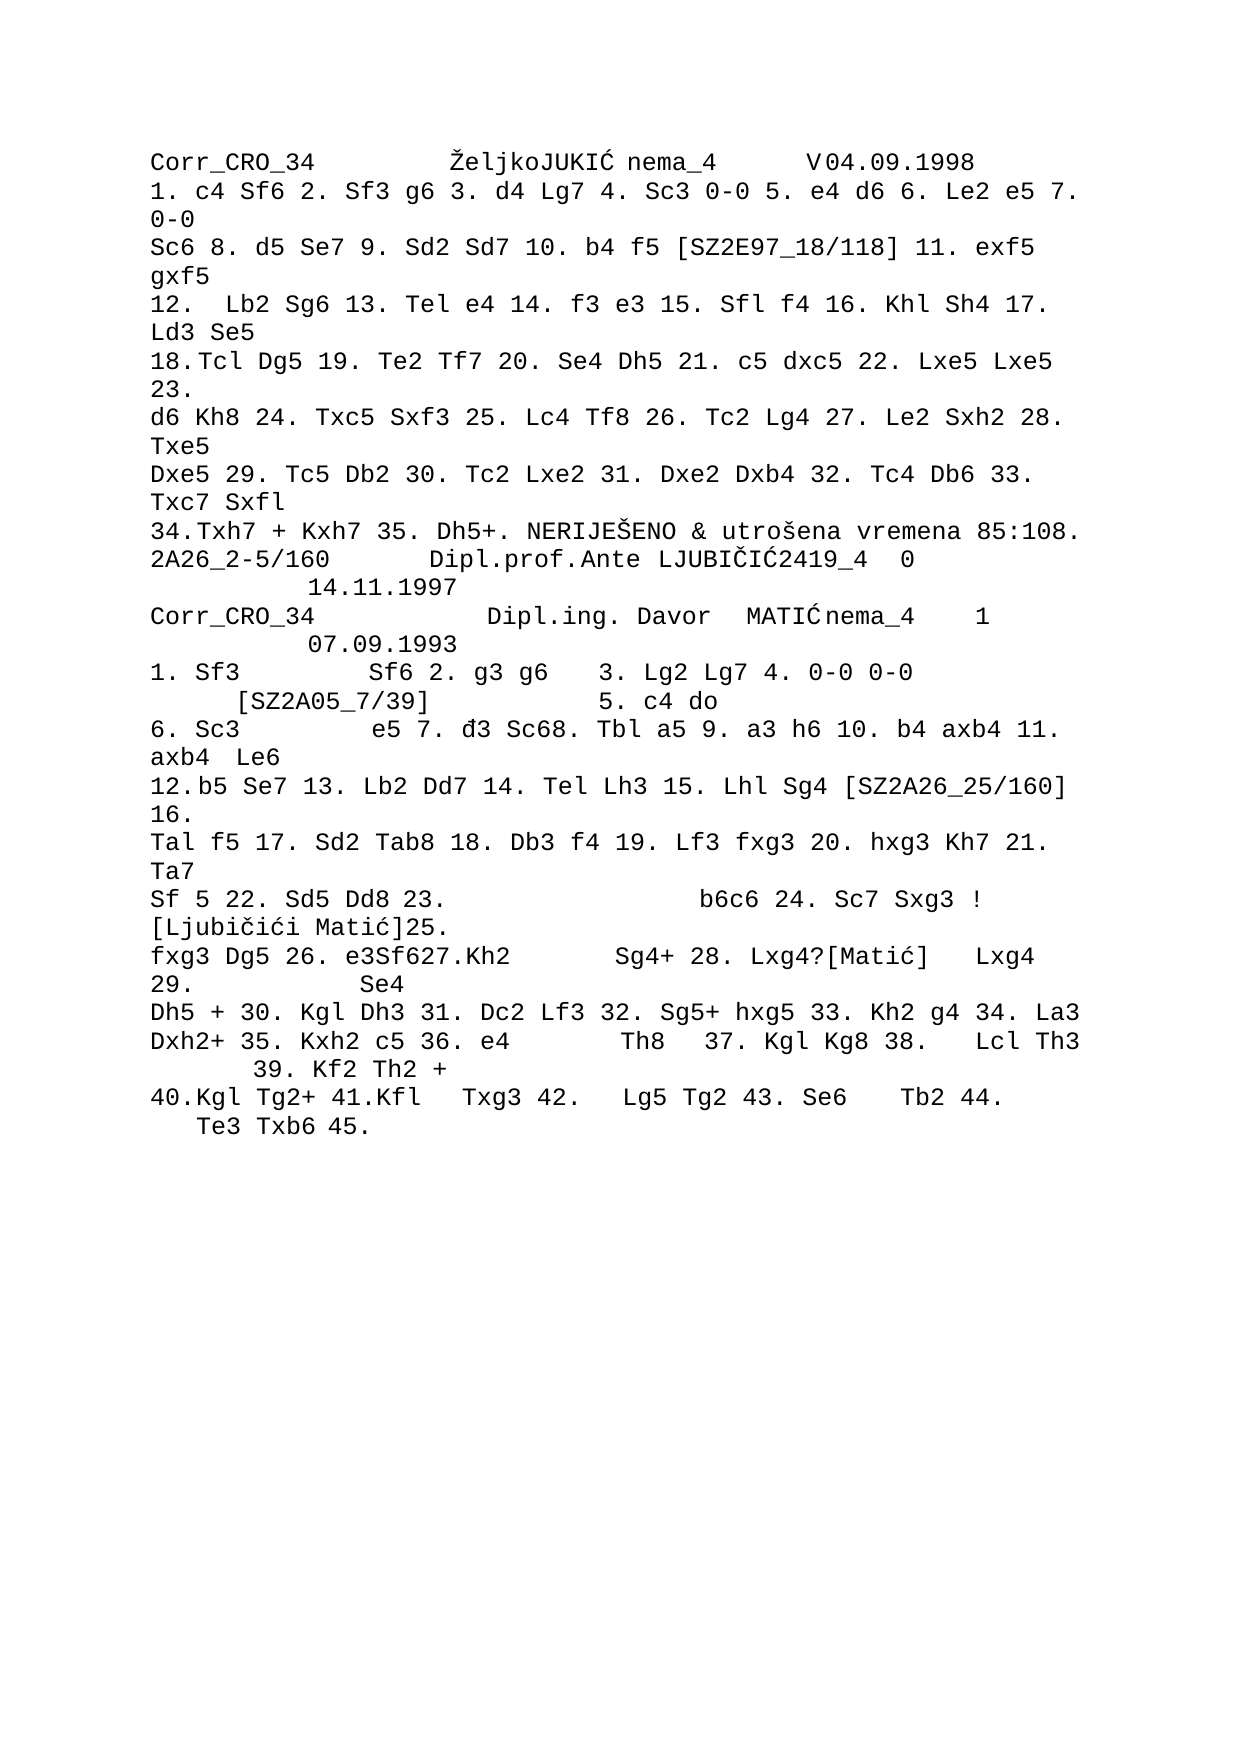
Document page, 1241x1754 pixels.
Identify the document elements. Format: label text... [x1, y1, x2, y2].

text Corr_CRO_34 Dipl.ing. Davor MATIĆ nema_4 1 07.09.1993 [150, 603, 1090, 660]
text Sc6 8. d5 Se7 9. Sd2 Sd7 10. b4 f5 [SZ2E97_18/118] 11. exf5 gxf5 [150, 235, 1090, 292]
text Corr_CRO_34 Željko JUKIĆ nema_4 V 04.09.1998 [150, 150, 1090, 178]
text 1. c4 Sf6 2. Sf3 g6 3. d4 Lg7 4. Sc3 0-0 5. e4 d6 6. Le2 e5 7. 0-0 [150, 178, 1090, 235]
text 40. Kgl Tg2+ 41. Kfl Txg3 42. Lg5 Tg2 43. Se6 Tb2 44. Te3 Txb6 45. [150, 1085, 1090, 1142]
text 6. Sc3 e5 7. đ3 Sc6 8. Tbl a5 9. a3 h6 10. b4 axb4 11. axb4 Le6 [150, 717, 1090, 773]
text 12. Lb2 Sg6 13. Tel e4 14. f3 e3 15. Sfl f4 16. Khl Sh4 17. Ld3 Se5 [150, 292, 1090, 348]
text 18. Tcl Dg5 19. Te2 Tf7 20. Se4 Dh5 21. c5 dxc5 22. Lxe5 Lxe5 23. d6 Kh8 24. Txc5 Sxf3 25. Lc4 Tf8 26. Tc2 Lg4 27. Le2 Sxh2 28. Txe5 Dxe5 29. Tc5 Db2 30. Tc2 Lxe2 31. Dxe2 Dxb4 32. Tc4 Db6 33. Txc7 Sxfl [150, 348, 1090, 518]
text 34. Txh7 + Kxh7 35. Dh5+. NERIJEŠENO & utrošena vremena 85:108. [150, 518, 1090, 547]
text Dh5 + 30. Kgl Dh3 31. Dc2 Lf3 32. Sg5+ hxg5 33. Kh2 g4 34. La3 Dxh2+ 35. Kxh2 c5 36. e4 Th8 37. Kgl Kg8 38. Lcl Th3 39. Kf2 Th2 + [150, 1000, 1090, 1085]
text 12. b5 Se7 13. Lb2 Dd7 14. Tel Lh3 15. Lhl Sg4 [SZ2A26_25/160] 16. Tal f5 17. Sd2 Tab8 18. Db3 f4 19. Lf3 fxg3 20. hxg3 Kh7 21. Ta7 Sf 5 22. Sd5 Dd8 23. b6 c6 24. Sc7 Sxg3 ! [Ljubičić i Matić] 25. [150, 773, 1090, 943]
text fxg3 Dg5 26. e3 Sf6 27. Kh2 Sg4+ 28. Lxg4? [Matić] Lxg4 29. Se4 [150, 943, 1090, 1000]
text 1. Sf3 Sf6 2. g3 g6 3. Lg2 Lg7 4. 0-0 0-0 [SZ2A05_7/39] 5. c4 do [150, 660, 1090, 717]
text 2A26_2-5/160 Dipl.prof. Ante LJUBIČIĆ 2419_4 0 14.11.1997 [150, 547, 1090, 603]
